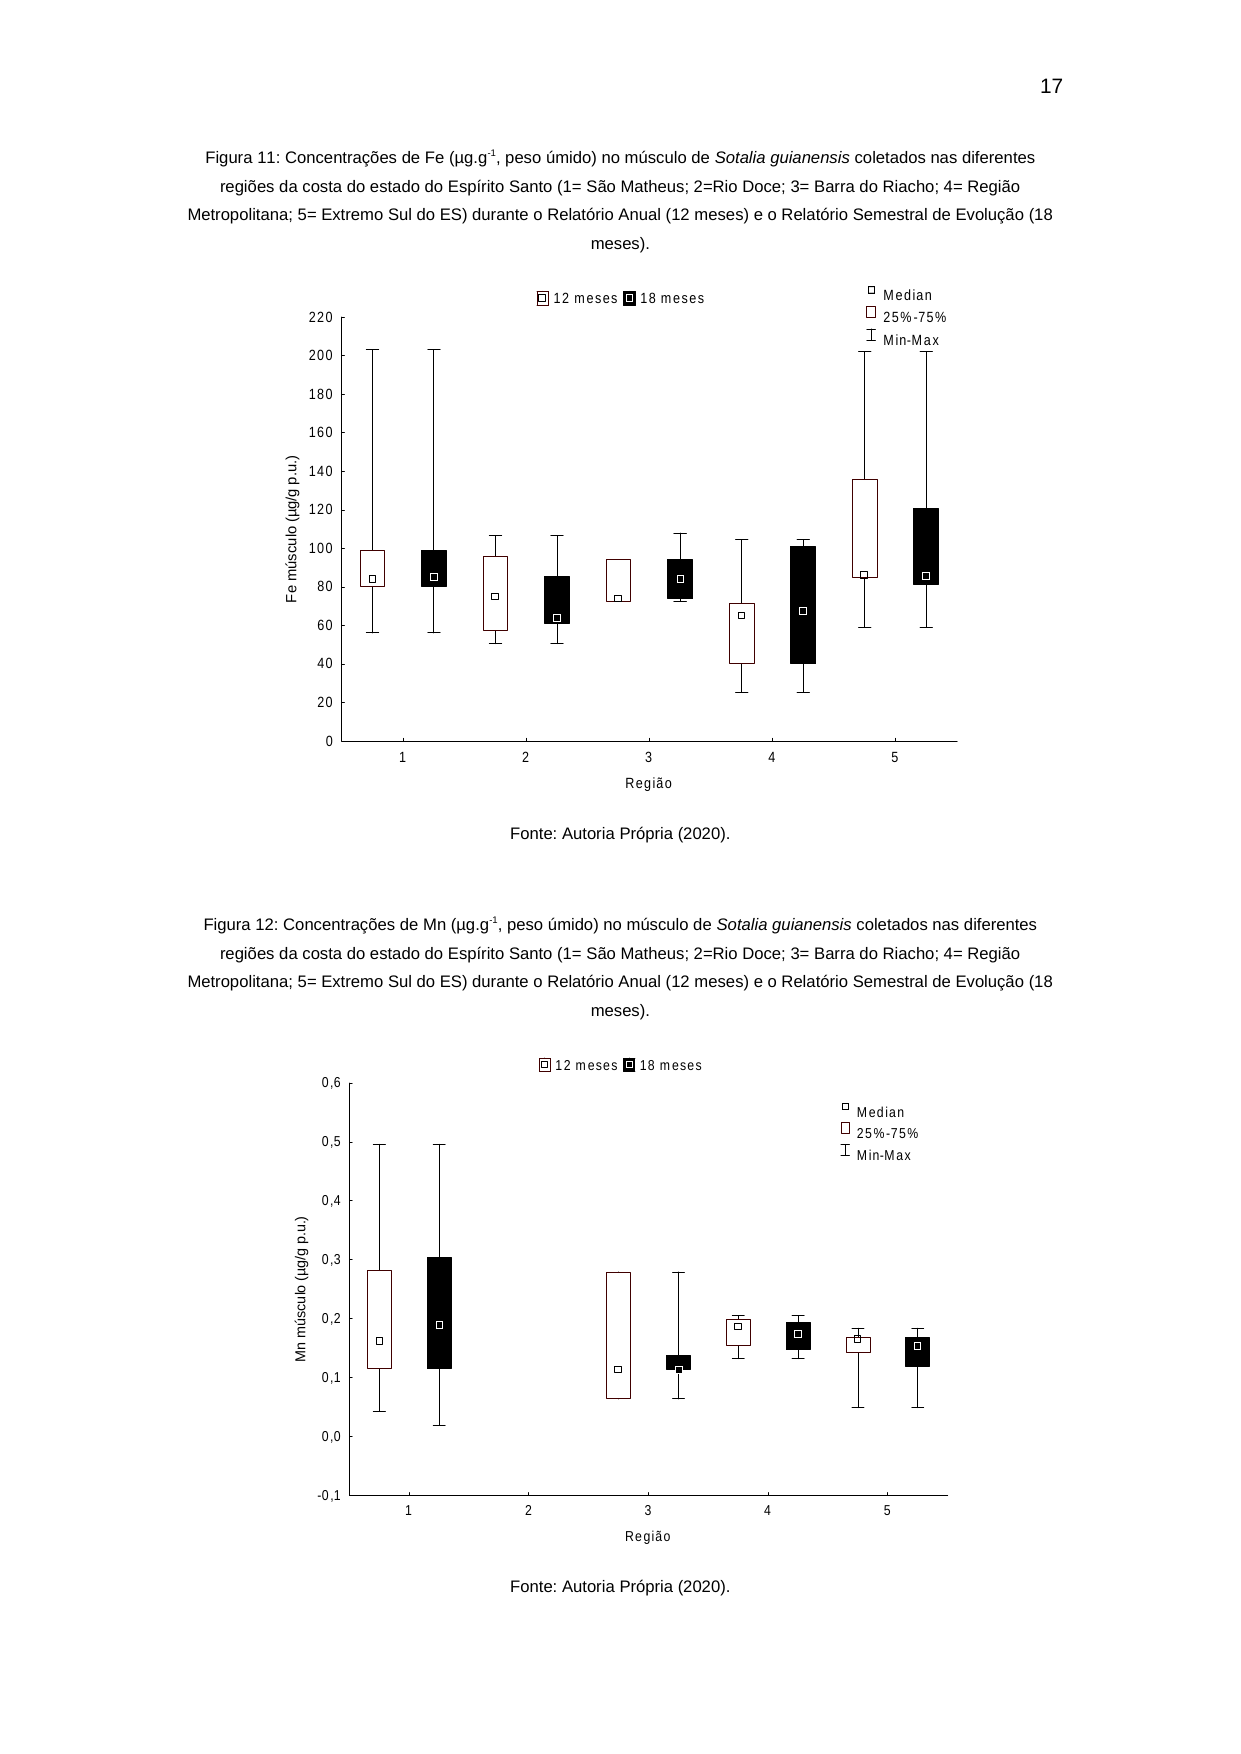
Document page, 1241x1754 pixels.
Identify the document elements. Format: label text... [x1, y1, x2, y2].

text Figura 12: Concentrações de Mn (µg.g-1, peso úmido) no músculo de Sotalia guianensis coletados nas diferentes regiões da costa do estado do Espírito Santo (1= São Matheus; 2=Rio Doce; 3= Barra do Riacho; 4= Região Metropolitana; 5= Extremo Sul do ES) durante o Relatório Anual (12 meses) e o Relatório Semestral de Evolução (18 meses). [177, 915, 1063, 1020]
text Fonte: Autoria Própria (2020). [177, 1576, 1063, 1596]
text Fonte: Autoria Própria (2020). [177, 824, 1063, 843]
text Figura 11: Concentrações de Fe (µg.g-1, peso úmido) no músculo de Sotalia guianensis coletados nas diferentes regiões da costa do estado do Espírito Santo (1= São Matheus; 2=Rio Doce; 3= Barra do Riacho; 4= Região Metropolitana; 5= Extremo Sul do ES) durante o Relatório Anual (12 meses) e o Relatório Semestral de Evolução (18 meses). [177, 148, 1063, 253]
